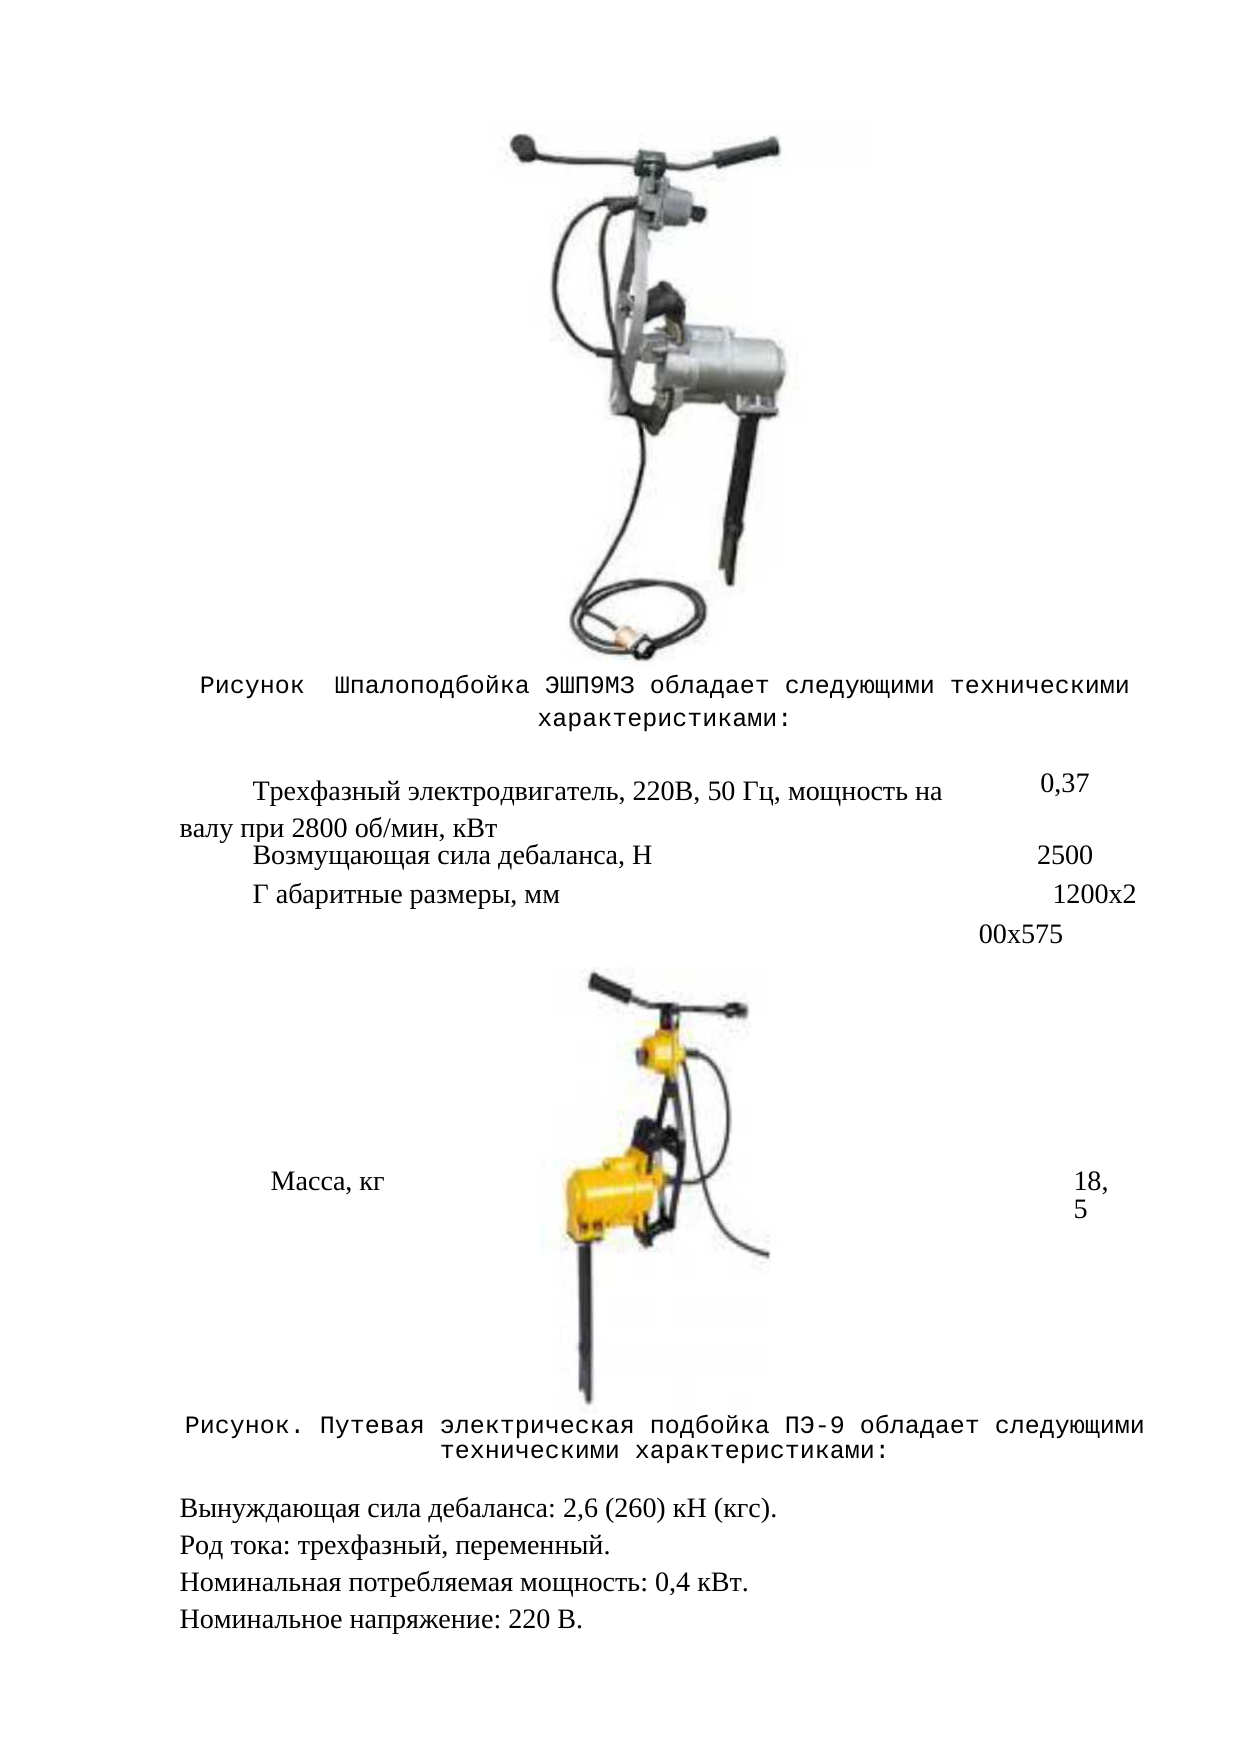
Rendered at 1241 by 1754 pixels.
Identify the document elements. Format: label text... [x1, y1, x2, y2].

text Род тока: трехфазный, переменный. [179, 1524, 1152, 1562]
picture [426, 967, 903, 1413]
text Рисунок Шпалоподбойка ЭШП9МЗ обладает следующими техническими характеристиками: [177, 667, 1152, 733]
table_cell Г абаритные размеры, мм [176, 881, 976, 965]
text Рисунок. Путевая электрическая подбойка ПЭ-9 обладает следующими [177, 1413, 1152, 1438]
table_cell Возмущающая сила дебаланса, Н [176, 842, 976, 881]
table_header Трехфазный электродвигатель, 220В, 50 Гц, мощность на валу при 2800 об/мин, кВт [497, 770, 976, 842]
text Вынуждающая сила дебаланса: 2,6 (260) кН (кгс). [179, 1488, 1152, 1524]
table_header 0,37 [976, 770, 1154, 842]
table_cell 2500 [976, 842, 1154, 881]
text Масса, кг [270, 1168, 389, 1196]
text техническими характеристиками: [177, 1438, 1152, 1463]
table_cell 1200х2 00х575 [976, 881, 1154, 965]
table_header Трехфазный электродвигатель, 220В, 50 Гц, мощность на валу при 2800 об/мин, кВт [176, 770, 252, 842]
text Номинальное напряжение: 220 В. [179, 1598, 1152, 1636]
text 18,5 [1073, 1168, 1119, 1224]
picture [461, 118, 868, 667]
text Номинальная потребляемая мощность: 0,4 кВт. [179, 1562, 1152, 1598]
